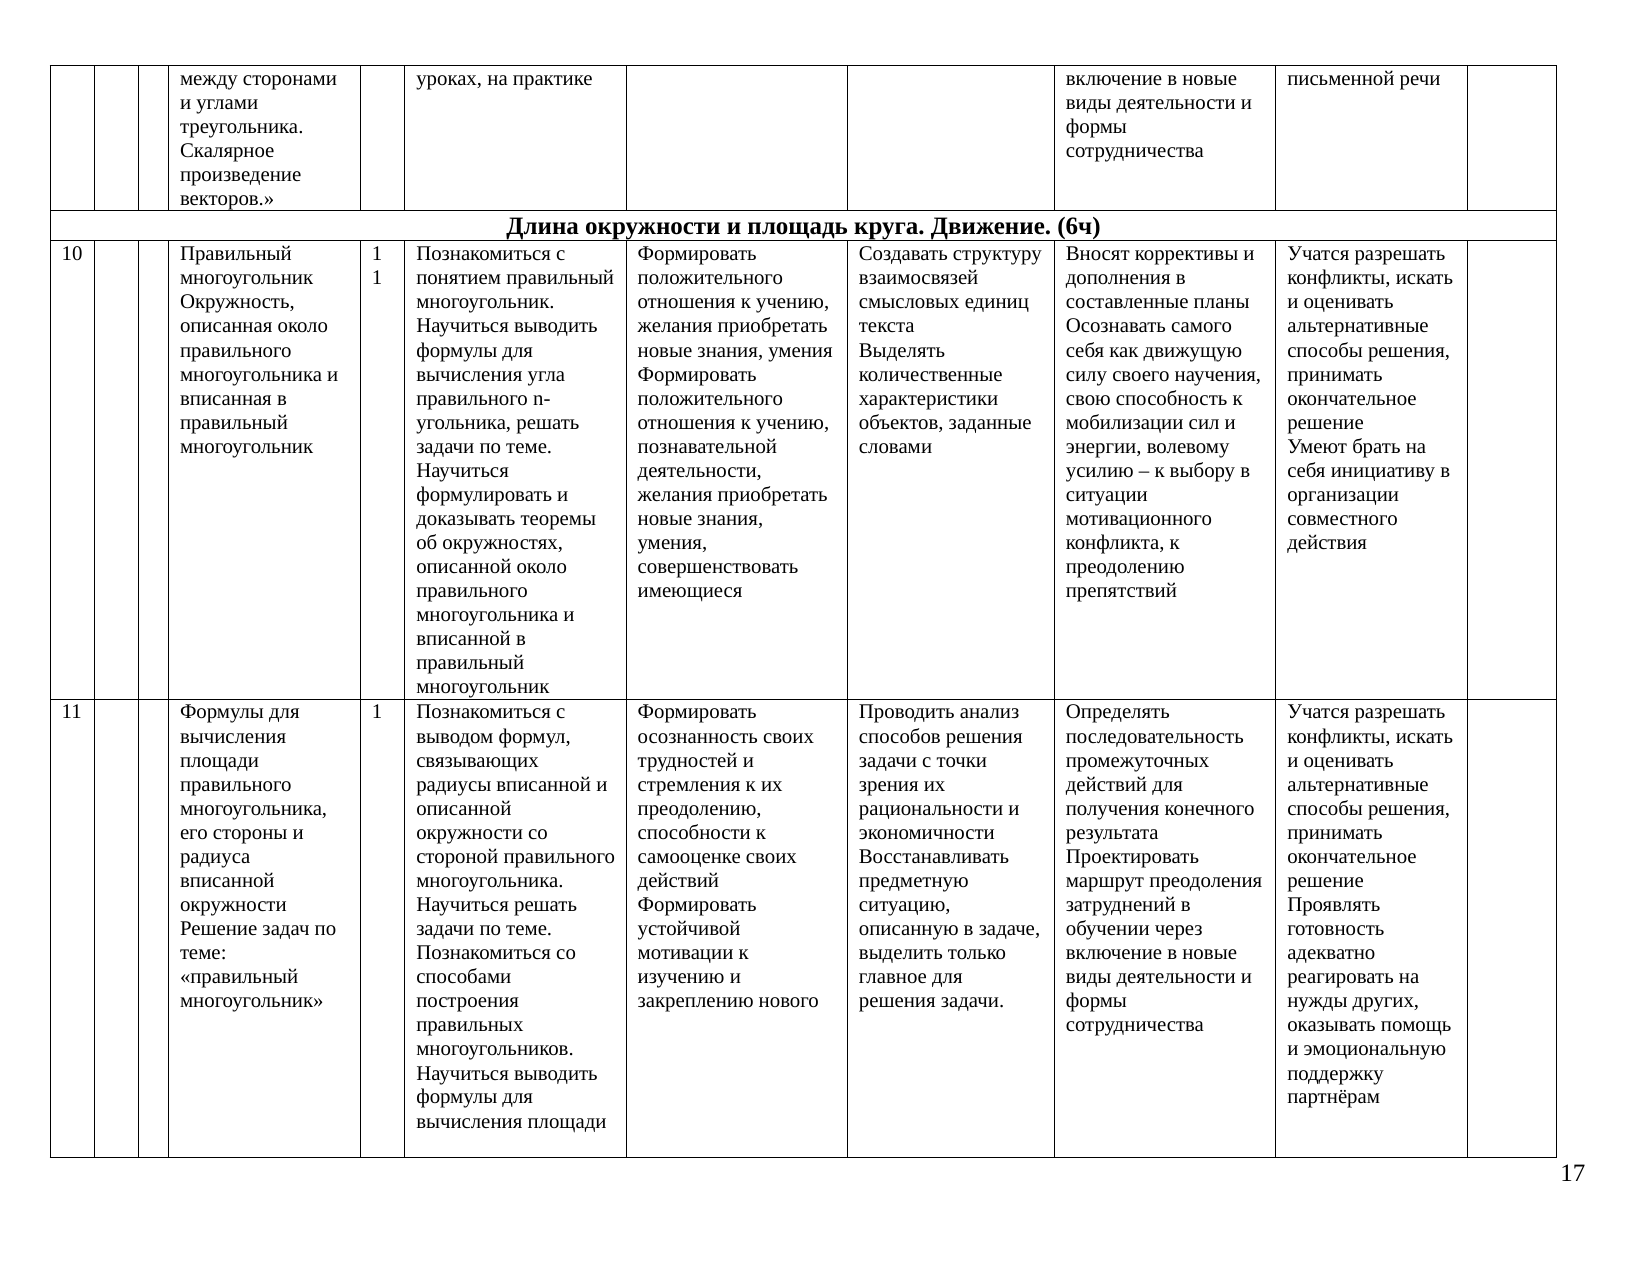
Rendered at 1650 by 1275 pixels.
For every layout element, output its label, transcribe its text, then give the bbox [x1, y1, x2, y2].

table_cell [169, 66, 360, 210]
table_cell [1468, 241, 1556, 698]
table_cell [139, 700, 168, 1157]
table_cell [627, 700, 847, 1157]
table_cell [1055, 700, 1275, 1157]
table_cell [405, 700, 626, 1157]
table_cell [627, 66, 847, 210]
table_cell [169, 700, 360, 1157]
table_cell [1276, 700, 1467, 1157]
table_cell 9 [51, 66, 94, 210]
table_cell [139, 241, 168, 698]
table_cell Правильный многоугольник Окружность, описанная около правильного многоугольника и вписанная в правильный многоугольник [169, 241, 360, 698]
table_cell Познакомиться с понятием правильный многоугольник. Научиться выводить формулы для вычисления угла правильного n-угольника, решать задачи по теме. Научиться формулировать и доказывать теоремы об окружностях, описанной около правильного многоугольника и вписанной в правильный многоугольник [405, 241, 626, 698]
table_cell [1468, 66, 1556, 210]
table_cell [95, 66, 138, 210]
table_cell Длина окружности и площадь круга. Движение. (6ч) [51, 211, 1556, 240]
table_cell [848, 700, 1054, 1157]
table_cell [1468, 700, 1556, 1157]
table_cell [1055, 66, 1275, 210]
table_cell 10 [51, 241, 94, 698]
table_cell 1 [361, 66, 404, 210]
table_cell [139, 66, 168, 210]
table_cell Формировать положительного отношения к учению, желания приобретать новые знания, умения Формировать положительного отношения к учению, познавательной деятельности, желания приобретать новые знания, умения, совершенствовать имеющиеся [627, 241, 847, 698]
table_cell Создавать структуру взаимосвязей смысловых единиц текста Выделять количественные характеристики объектов, заданные словами [848, 241, 1054, 698]
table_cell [848, 66, 1054, 210]
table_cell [405, 66, 626, 210]
table_cell [95, 241, 138, 698]
table_cell 1 1 [361, 241, 404, 698]
table_cell 11 [51, 700, 94, 1157]
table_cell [1276, 66, 1467, 210]
table_cell Учатся разрешать конфликты, искать и оценивать альтернативные способы решения, принимать окончательное решение Умеют брать на себя инициативу в организации совместного действия [1276, 241, 1467, 698]
table_cell 1 [361, 700, 404, 1157]
table_cell Вносят коррективы и дополнения в составленные планы Осознавать самого себя как движущую силу своего научения, свою способность к мобилизации сил и энергии, волевому усилию – к выбору в ситуации мотивационного конфликта, к преодолению препятствий [1055, 241, 1275, 698]
table_cell [95, 700, 138, 1157]
